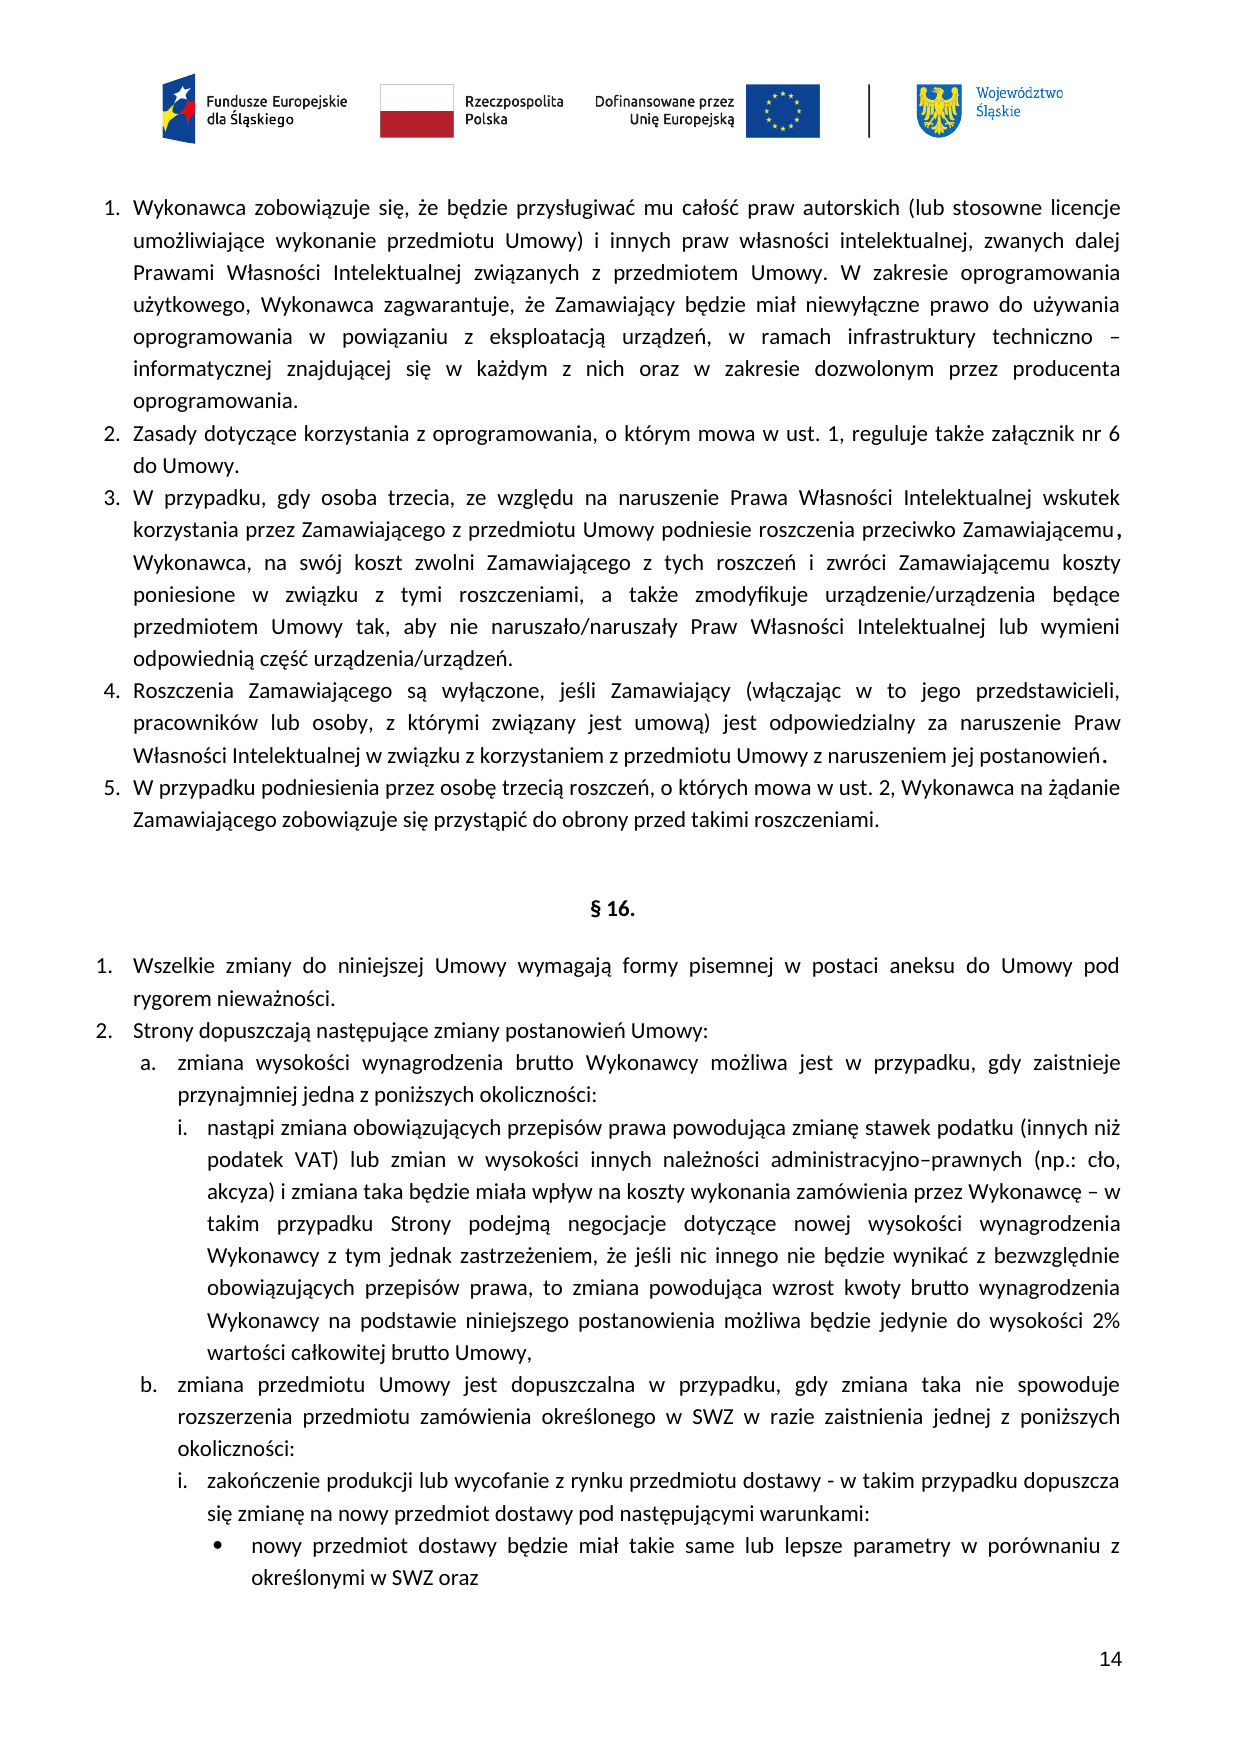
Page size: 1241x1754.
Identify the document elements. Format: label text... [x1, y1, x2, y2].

list zmiana przedmiotu Umowy jest dopuszczalna w przypadku, gdy zmiana taka nie spowoduje rozszerzenia przedmiotu zamówienia określonego w SWZ w razie zaistnienia jednej z poniższych okoliczności: [140, 1370, 1122, 1462]
list Roszczenia Zamawiającego są wyłączone, jeśli Zamawiający (włączając w to jego przedstawicieli, pracowników lub osoby, z którymi związany jest umową) jest odpowiedzialny za naruszenie Praw Własności Intelektualnej w związku z korzystaniem z przedmiotu Umowy z naruszeniem jej postanowień. [103, 676, 1122, 769]
subtitle Wykonawca zobowiązuje się, że będzie przysługiwać mu całość praw autorskich (lub stosowne licencje umożliwiające wykonanie przedmiotu Umowy) i innych praw własności intelektualnej, zwanych dalej Prawami Własności Intelektualnej związanych z przedmiotem Umowy. W zakresie oprogramowania użytkowego, Wykonawca zagwarantuje, że Zamawiający będzie miał niewyłączne prawo do używania oprogramowania w powiązaniu z eksploatacją urządzeń, w ramach infrastruktury techniczno – informatycznej znajdującej się w każdym z nich oraz w zakresie dozwolonym przez producenta oprogramowania. [103, 193, 1122, 415]
list Wszelkie zmiany do niniejszej Umowy wymagają formy pisemnej w postaci aneksu do Umowy pod rygorem nieważności. [95, 952, 1122, 1012]
list zmiana wysokości wynagrodzenia brutto Wykonawcy możliwa jest w przypadku, gdy zaistnieje przynajmniej jedna z poniższych okoliczności: [140, 1048, 1122, 1108]
list Strony dopuszczają następujące zmiany postanowień Umowy: [95, 1016, 1122, 1044]
list zakończenie produkcji lub wycofanie z rynku przedmiotu dostawy - w takim przypadku dopuszcza się zmianę na nowy przedmiot dostawy pod następującymi warunkami: [188, 1467, 1122, 1527]
subtitle Zasady dotyczące korzystania z oprogramowania, o którym mowa w ust. 1, reguluje także załącznik nr 6 do Umowy. [103, 419, 1122, 479]
list nastąpi zmiana obowiązujących przepisów prawa powodująca zmianę stawek podatku (innych niż podatek VAT) lub zmian w wysokości innych należności administracyjno–prawnych (np.: cło, akcyza) i zmiana taka będzie miała wpływ na koszty wykonania zamówienia przez Wykonawcę – w takim przypadku Strony podejmą negocjacje dotyczące nowej wysokości wynagrodzenia Wykonawcy z tym jednak zastrzeżeniem, że jeśli nic innego nie będzie wynikać z bezwzględnie obowiązujących przepisów prawa, to zmiana powodująca wzrost kwoty brutto wynagrodzenia Wykonawcy na podstawie niniejszego postanowienia możliwa będzie jedynie do wysokości 2% wartości całkowitej brutto Umowy, [188, 1113, 1122, 1366]
list nowy przedmiot dostawy będzie miał takie same lub lepsze parametry w porównaniu z określonymi w SWZ oraz [213, 1531, 1122, 1591]
picture [162, 73, 1063, 144]
subtitle W przypadku, gdy osoba trzecia, ze względu na naruszenie Prawa Własności Intelektualnej wskutek korzystania przez Zamawiającego z przedmiotu Umowy podniesie roszczenia przeciwko Zamawiającemu, Wykonawca, na swój koszt zwolni Zamawiającego z tych roszczeń i zwróci Zamawiającemu koszty poniesione w związku z tymi roszczeniami, a także zmodyfikuje urządzenie/urządzenia będące przedmiotem Umowy tak, aby nie naruszało/naruszały Praw Własności Intelektualnej lub wymieni odpowiednią część urządzenia/urządzeń. [103, 483, 1122, 672]
text § 16. [103, 894, 1122, 922]
list W przypadku podniesienia przez osobę trzecią roszczeń, o których mowa w ust. 2, Wykonawca na żądanie Zamawiającego zobowiązuje się przystąpić do obrony przed takimi roszczeniami. [103, 773, 1122, 833]
